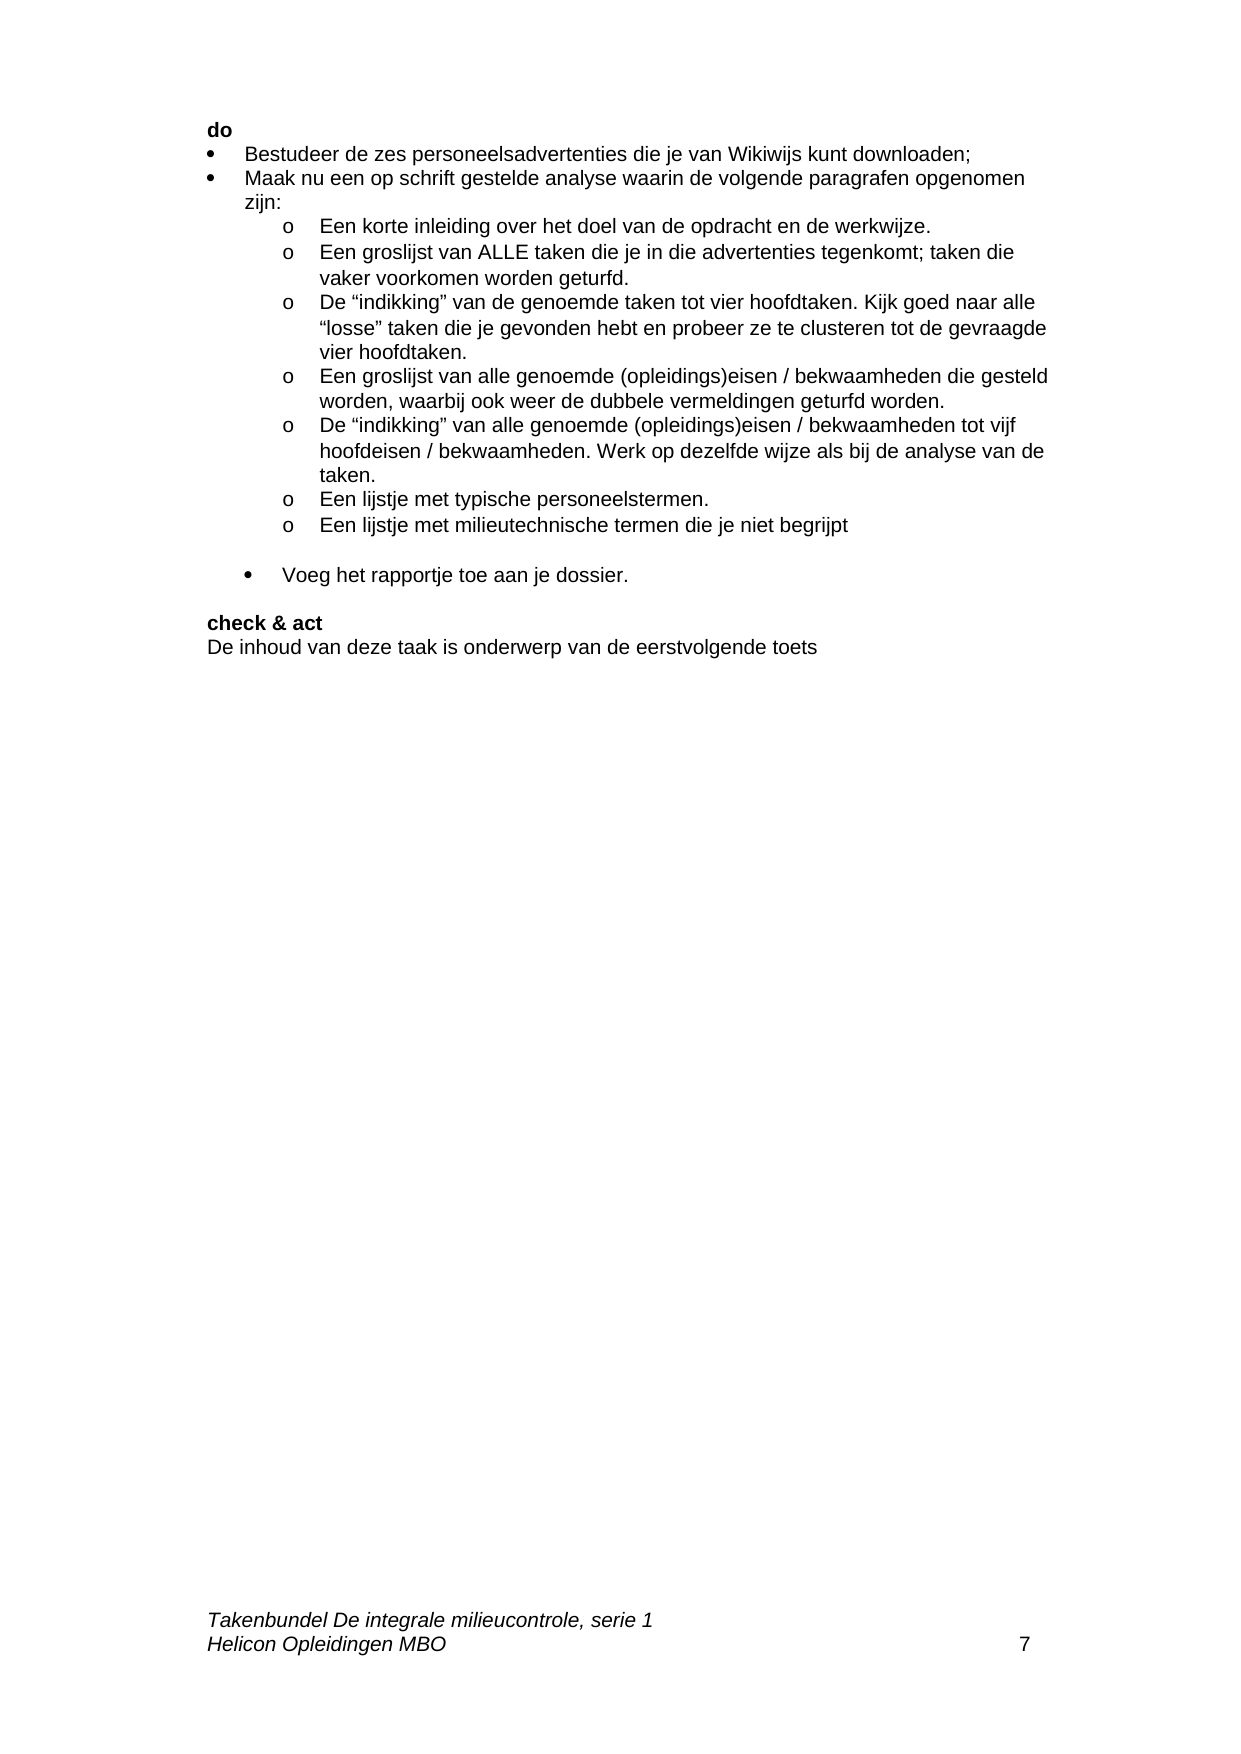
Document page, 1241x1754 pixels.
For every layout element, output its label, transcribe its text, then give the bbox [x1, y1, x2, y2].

list De “indikking” van alle genoemde (opleidings)eisen / bekwaamheden tot vijf hoofdeisen / bekwaamheden. Werk op dezelfde wijze als bij de analyse van de taken. [282, 413, 1063, 487]
list Een lijstje met typische personeelstermen. [282, 487, 1063, 513]
text De inhoud van deze taak is onderwerp van de eerstvolgende toets [207, 635, 1063, 659]
list Voeg het rapportje toe aan je dossier. [244, 563, 1063, 587]
list Een groslijst van alle genoemde (opleidings)eisen / bekwaamheden die gesteld worden, waarbij ook weer de dubbele vermeldingen geturfd worden. [282, 363, 1063, 413]
list Maak nu een op schrift gestelde analyse waarin de volgende paragrafen opgenomen zijn: [207, 166, 1063, 214]
text do [207, 118, 1063, 142]
list Een korte inleiding over het doel van de opdracht en de werkwijze. [282, 214, 1063, 240]
list Een lijstje met milieutechnische termen die je niet begrijpt [282, 513, 1063, 539]
list De “indikking” van de genoemde taken tot vier hoofdtaken. Kijk goed naar alle “losse” taken die je gevonden hebt en probeer ze te clusteren tot de gevraagde vier hoofdtaken. [282, 290, 1063, 363]
list Bestudeer de zes personeelsadvertenties die je van Wikiwijs kunt downloaden; [207, 142, 1063, 166]
list Een groslijst van ALLE taken die je in die advertenties tegenkomt; taken die vaker voorkomen worden geturfd. [282, 240, 1063, 290]
text check & act [207, 611, 1063, 635]
